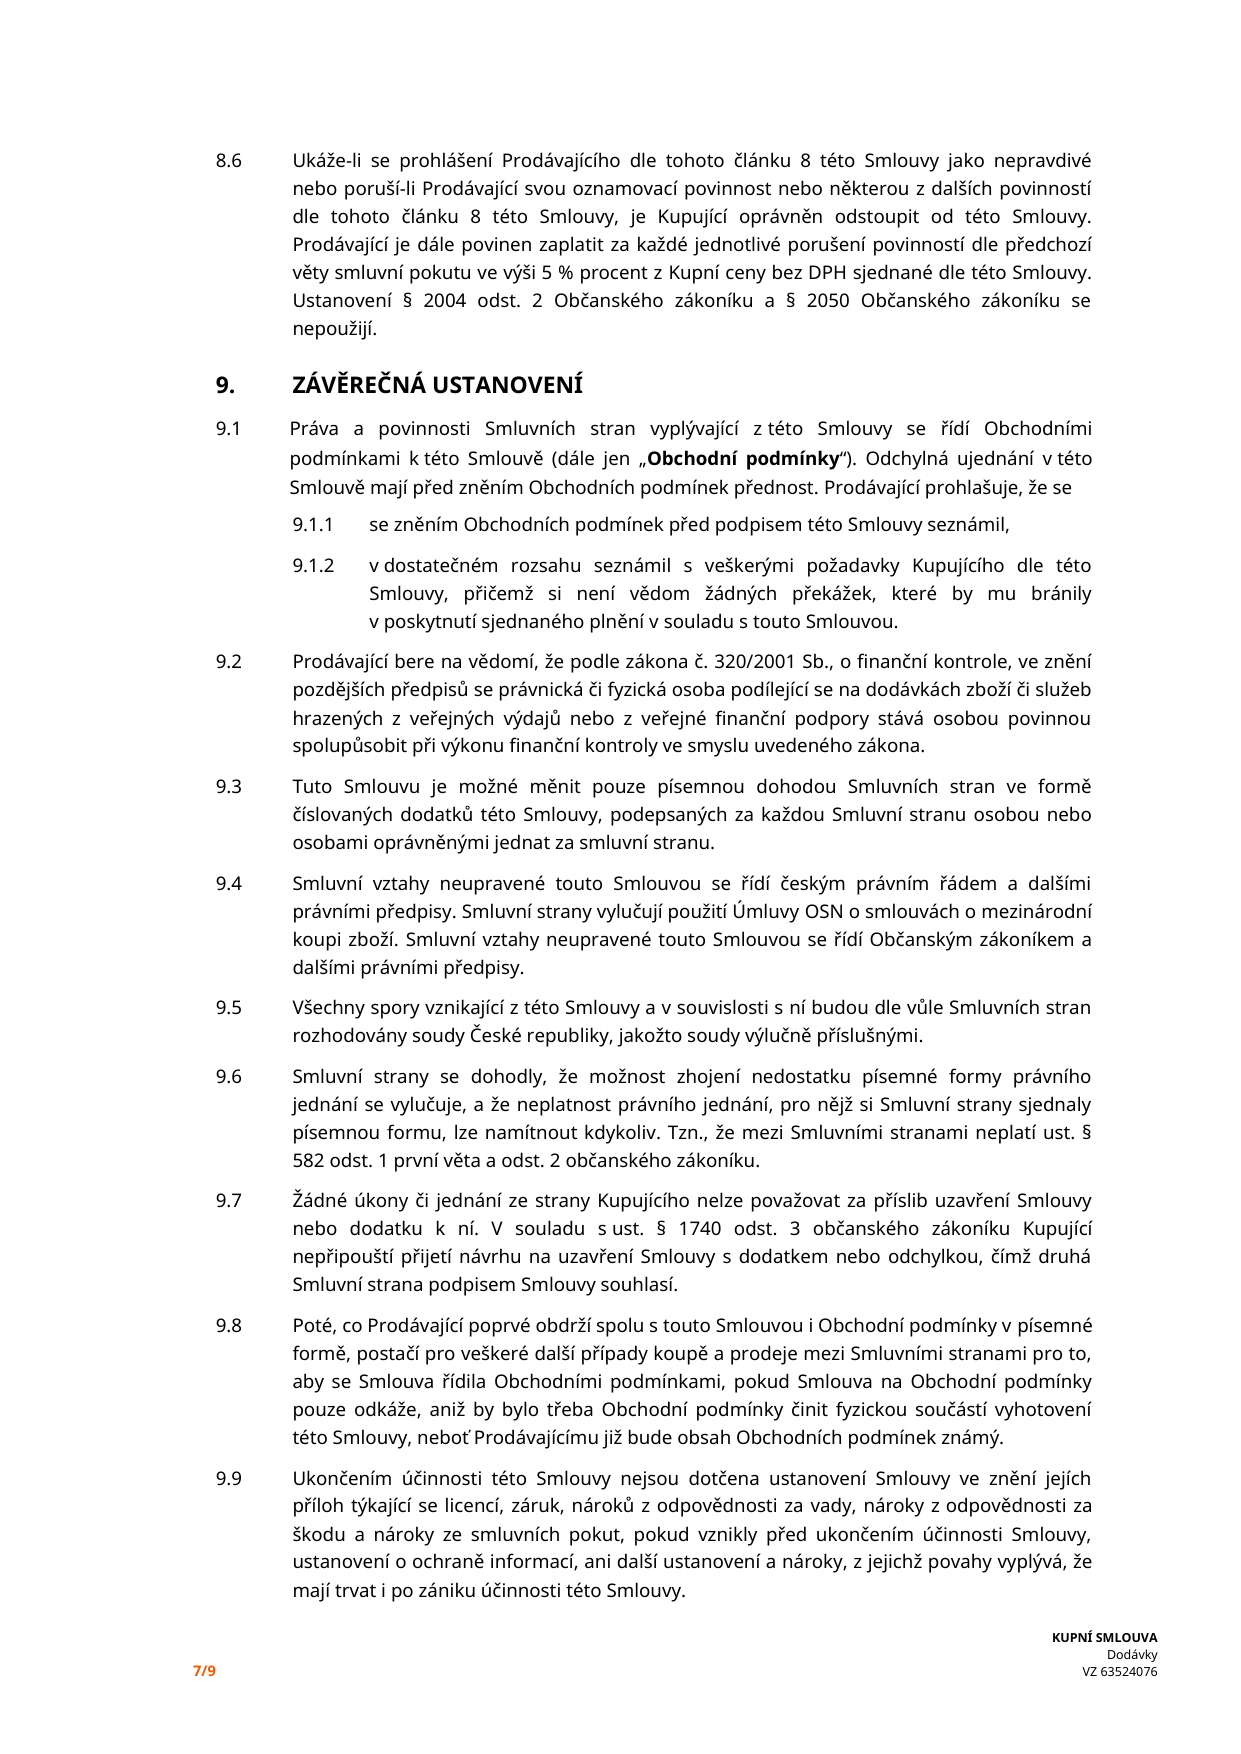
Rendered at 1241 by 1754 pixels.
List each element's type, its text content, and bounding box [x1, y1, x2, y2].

text Smluvní strany se dohodly, že možnost zhojení nedostatku písemné formy právního jednání se vylučuje, a že neplatnost právního jednání, pro nějž si Smluvní strany sjednaly písemnou formu, lze namítnout kdykoliv. Tzn., že mezi Smluvními stranami neplatí ust. § 582 odst. 1 první věta a odst. 2 občanského zákoníku. [216, 1063, 1093, 1173]
text se zněním Obchodních podmínek před podpisem této Smlouvy seznámil, [292, 512, 1093, 537]
text v dostatečném rozsahu seznámil s veškerými požadavky Kupujícího dle této Smlouvy, přičemž si není vědom žádných překážek, které by mu bránily v poskytnutí sjednaného plnění v souladu s touto Smlouvou. [292, 552, 1093, 634]
text Tuto Smlouvu je možné měnit pouze písemnou dohodou Smluvních stran ve formě číslovaných dodatků této Smlouvy, podepsaných za každou Smluvní stranu osobou nebo osobami oprávněnými jednat za smluvní stranu. [216, 773, 1093, 855]
text Ukončením účinnosti této Smlouvy nejsou dotčena ustanovení Smlouvy ve znění jejích příloh týkající se licencí, záruk, nároků z odpovědnosti za vady, nároky z odpovědnosti za škodu a nároky ze smluvních pokut, pokud vznikly před ukončením účinnosti Smlouvy, ustanovení o ochraně informací, ani další ustanovení a nároky, z jejichž povahy vyplývá, že mají trvat i po zániku účinnosti této Smlouvy. [216, 1465, 1093, 1602]
text Prodávající bere na vědomí, že podle zákona č. 320/2001 Sb., o finanční kontrole, ve znění pozdějších předpisů se právnická či fyzická osoba podílející se na dodávkách zboží či služeb hrazených z veřejných výdajů nebo z veřejné finanční podpory stává osobou povinnou spolupůsobit při výkonu finanční kontroly ve smyslu uvedeného zákona. [216, 649, 1093, 758]
text Všechny spory vznikající z této Smlouvy a v souvislosti s ní budou dle vůle Smluvních stran rozhodovány soudy České republiky, jakožto soudy výlučně příslušnými. [216, 994, 1093, 1048]
list Práva a povinnosti Smluvních stran vyplývající z této Smlouvy se řídí Obchodními podmínkami k této Smlouvě (dále jen „Obchodní podmínky“). Odchylná ujednání v této Smlouvě mají před zněním Obchodních podmínek přednost. Prodávající prohlašuje, že se [216, 416, 1093, 499]
text Ukáže-li se prohlášení Prodávajícího dle tohoto článku 8 této Smlouvy jako nepravdivé nebo poruší-li Prodávající svou oznamovací povinnost nebo některou z dalších povinností dle tohoto článku 8 této Smlouvy, je Kupující oprávněn odstoupit od této Smlouvy. Prodávající je dále povinen zaplatit za každé jednotlivé porušení povinností dle předchozí věty smluvní pokutu ve výši 5 % procent z Kupní ceny bez DPH sjednané dle této Smlouvy. Ustanovení § 2004 odst. 2 Občanského zákoníku a § 2050 Občanského zákoníku se nepoužijí. [216, 147, 1093, 341]
text Smluvní vztahy neupravené touto Smlouvou se řídí českým právním řádem a dalšími právními předpisy. Smluvní strany vylučují použití Úmluvy OSN o smlouvách o mezinárodní koupi zboží. Smluvní vztahy neupravené touto Smlouvou se řídí Občanským zákoníkem a dalšími právními předpisy. [216, 870, 1093, 979]
text ZÁVĚREČNÁ USTANOVENÍ [216, 369, 1093, 400]
text Žádné úkony či jednání ze strany Kupujícího nelze považovat za příslib uzavření Smlouvy nebo dodatku k ní. V souladu s ust. § 1740 odst. 3 občanského zákoníku Kupující nepřipouští přijetí návrhu na uzavření Smlouvy s dodatkem nebo odchylkou, čímž druhá Smluvní strana podpisem Smlouvy souhlasí. [216, 1188, 1093, 1297]
text Poté, co Prodávající poprvé obdrží spolu s touto Smlouvou i Obchodní podmínky v písemné formě, postačí pro veškeré další případy koupě a prodeje mezi Smluvními stranami pro to, aby se Smlouva řídila Obchodními podmínkami, pokud Smlouva na Obchodní podmínky pouze odkáže, aniž by bylo třeba Obchodní podmínky činit fyzickou součástí vyhotovení této Smlouvy, neboť Prodávajícímu již bude obsah Obchodních podmínek známý. [216, 1312, 1093, 1450]
